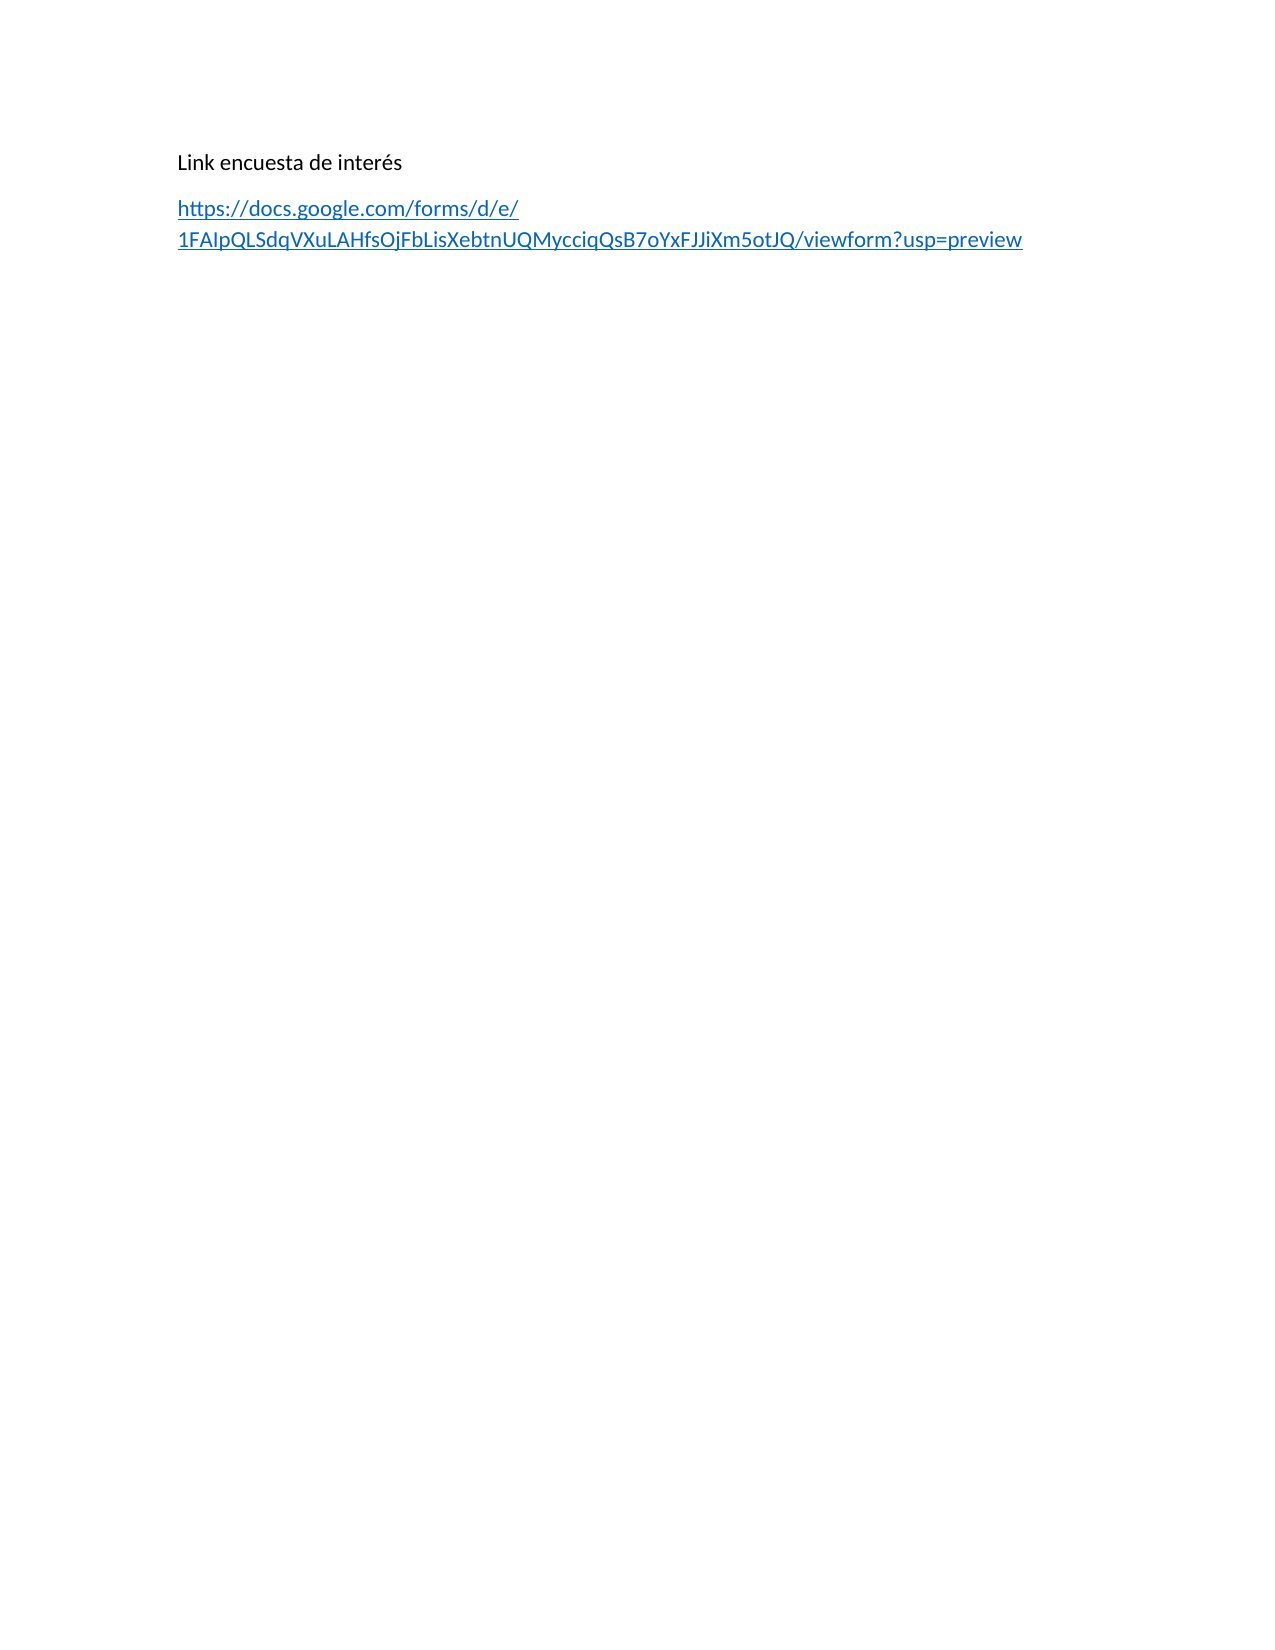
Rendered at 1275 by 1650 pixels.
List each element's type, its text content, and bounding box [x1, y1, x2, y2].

text https://docs.google.com/forms/d/e/1FAIpQLSdqVXuLAHfsOjFbLisXebtnUQMycciqQsB7oYxFJJiXm5otJQ/viewform?usp=preview [177, 194, 1098, 253]
text Link encuesta de interés [177, 148, 1098, 176]
